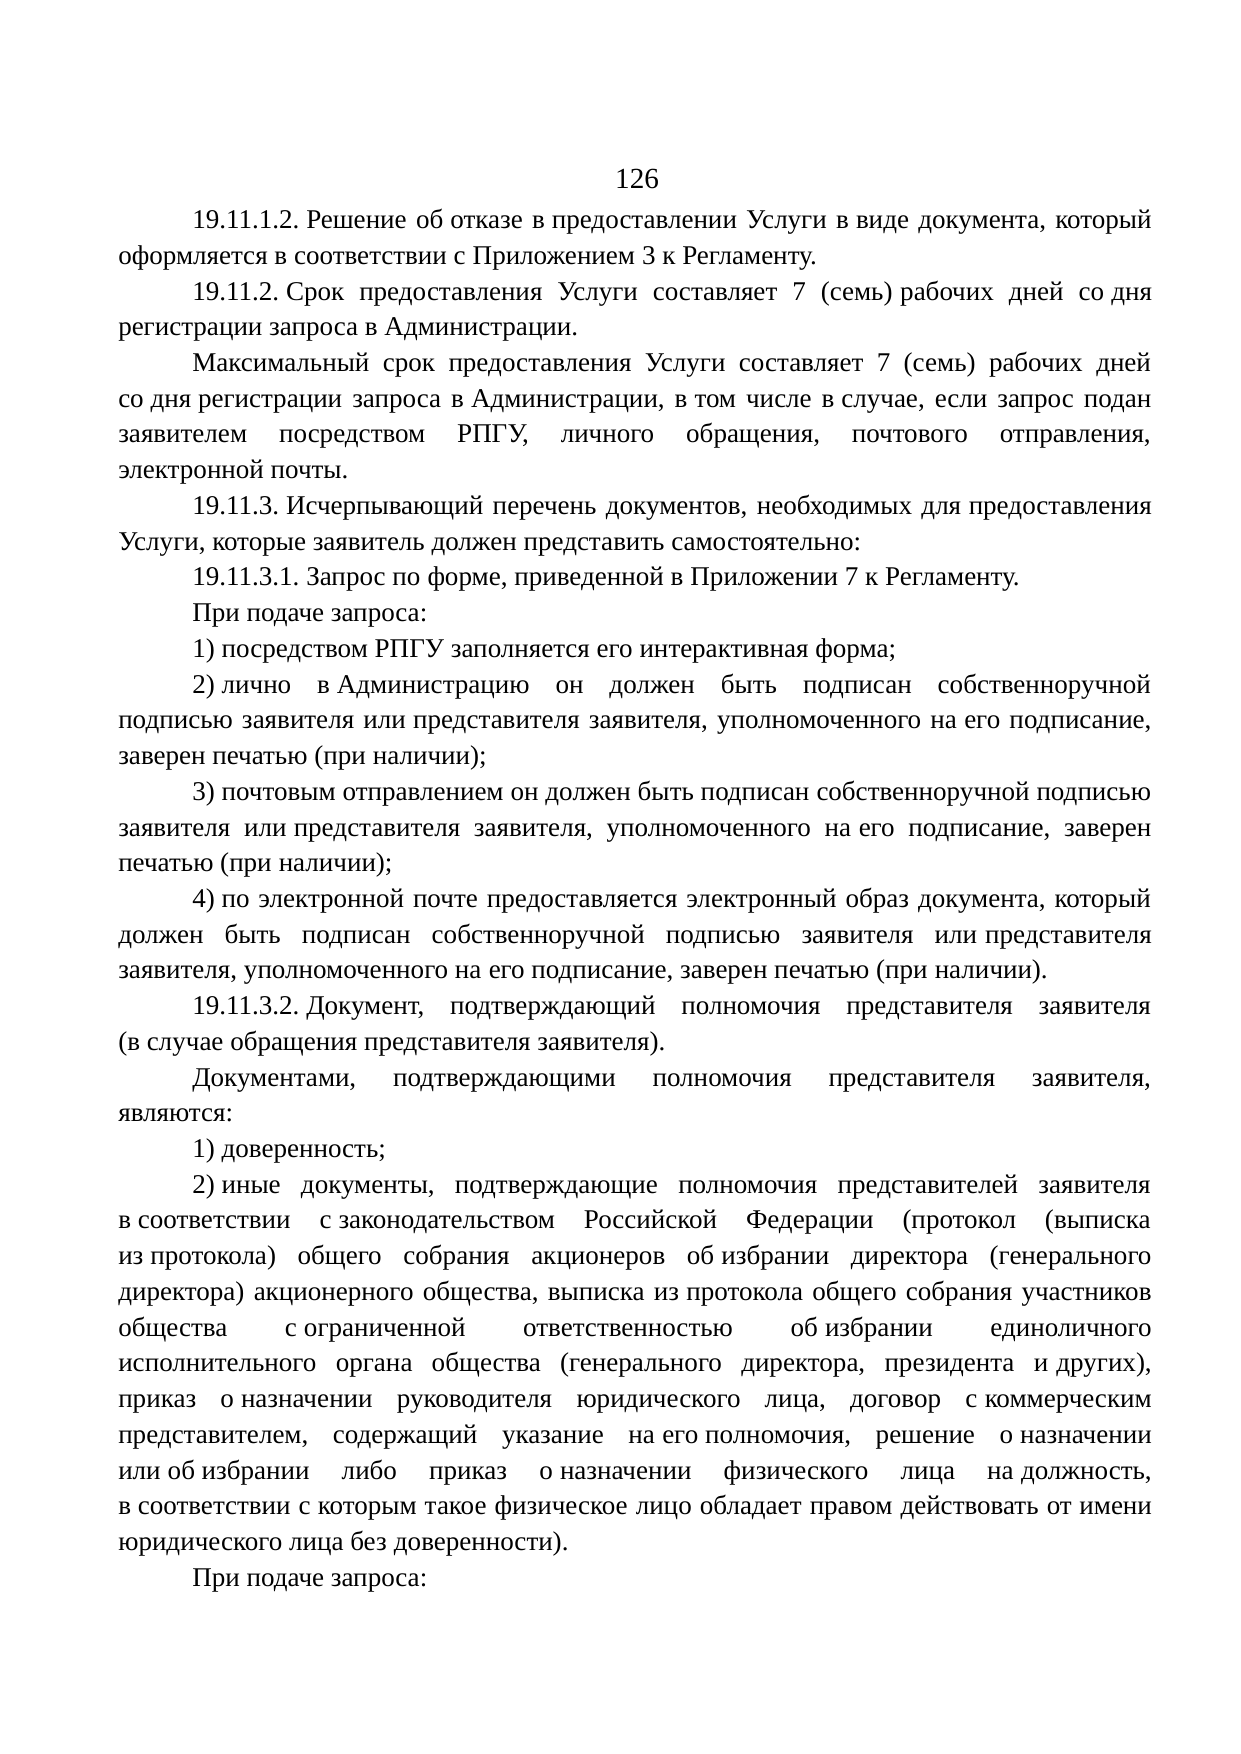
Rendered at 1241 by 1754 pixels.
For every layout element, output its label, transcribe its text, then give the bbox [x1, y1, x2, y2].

text 1) посредством РПГУ заполняется его интерактивная форма; [118, 632, 1152, 663]
text 1) доверенность; [118, 1132, 1152, 1163]
text При подаче запроса: [118, 1561, 1152, 1592]
text 19.11.1.2. Решение об отказе в предоставлении Услуги в виде документа, который оформляется в соответствии с Приложением 3 к Регламенту. [118, 203, 1152, 270]
text Документами, подтверждающими полномочия представителя заявителя, являются: [118, 1061, 1152, 1128]
text 19.11.3.2. Документ, подтверждающий полномочия представителя заявителя (в случае обращения представителя заявителя). [118, 989, 1152, 1056]
text 19.11.3.1. Запрос по форме, приведенной в Приложении 7 к Регламенту. [118, 561, 1152, 592]
text 2) иные документы, подтверждающие полномочия представителей заявителя в соответствии с законодательством Российской Федерации (протокол (выписка из протокола) общего собрания акционеров об избрании директора (генерального директора) акционерного общества, выписка из протокола общего собрания участников общества с ограниченной ответственностью об избрании единоличного исполнительного органа общества (генерального директора, президента и других), приказ о назначении руководителя юридического лица, договор с коммерческим представителем, содержащий указание на его полномочия, решение о назначении или об избрании либо приказ о назначении физического лица на должность, в соответствии с которым такое физическое лицо обладает правом действовать от имени юридического лица без доверенности). [118, 1168, 1152, 1556]
text 3) почтовым отправлением он должен быть подписан собственноручной подписью заявителя или представителя заявителя, уполномоченного на его подписание, заверен печатью (при наличии); [118, 775, 1152, 877]
text Максимальный срок предоставления Услуги составляет 7 (семь) рабочих дней со дня регистрации запроса в Администрации, в том числе в случае, если запрос подан заявителем посредством РПГУ, личного обращения, почтового отправления, электронной почты. [118, 346, 1152, 484]
text При подаче запроса: [118, 596, 1152, 627]
text 4) по электронной почте предоставляется электронный образ документа, который должен быть подписан собственноручной подписью заявителя или представителя заявителя, уполномоченного на его подписание, заверен печатью (при наличии). [118, 882, 1152, 985]
text 19.11.2. Срок предоставления Услуги составляет 7 (семь) рабочих дней со дня регистрации запроса в Администрации. [118, 275, 1152, 342]
text 19.11.3. Исчерпывающий перечень документов, необходимых для предоставления Услуги, которые заявитель должен представить самостоятельно: [118, 489, 1152, 556]
text 2) лично в Администрацию он должен быть подписан собственноручной подписью заявителя или представителя заявителя, уполномоченного на его подписание, заверен печатью (при наличии); [118, 668, 1152, 770]
